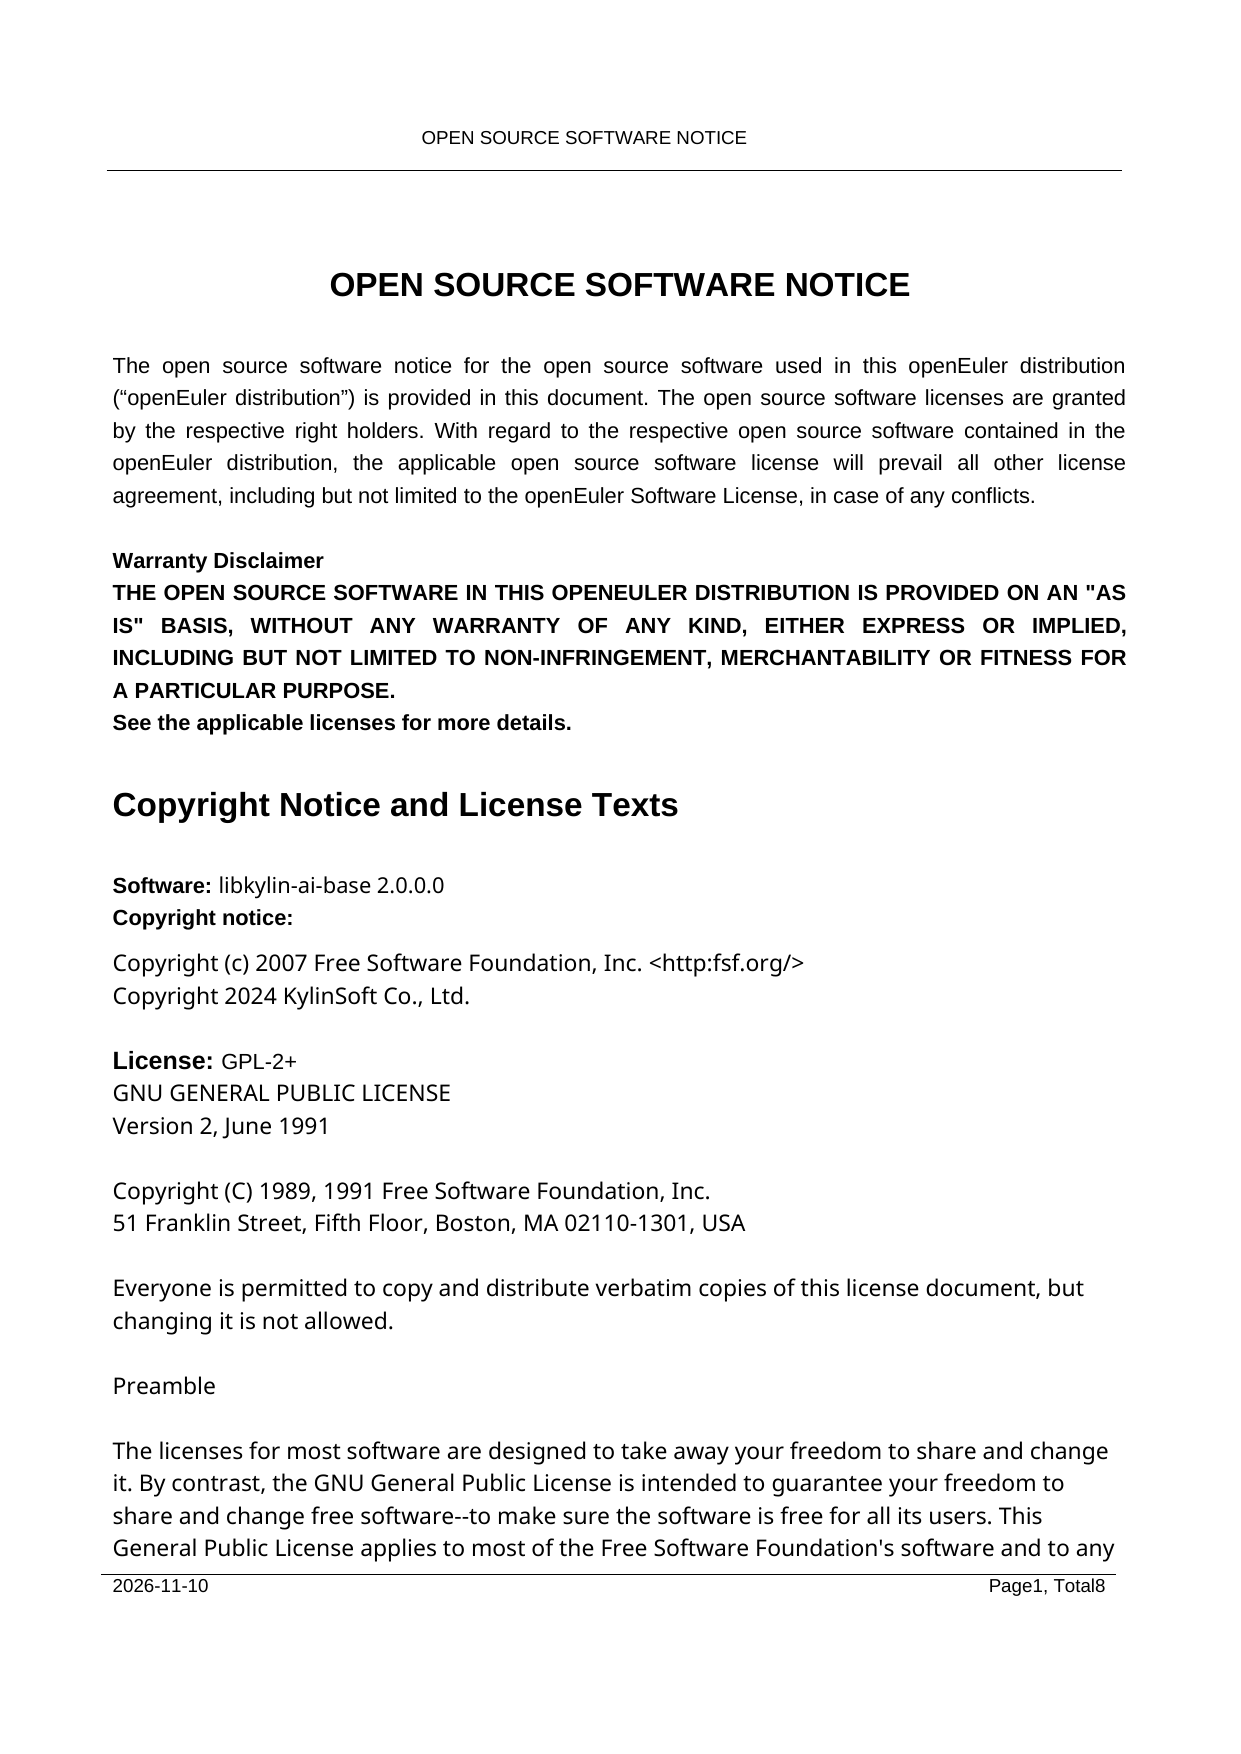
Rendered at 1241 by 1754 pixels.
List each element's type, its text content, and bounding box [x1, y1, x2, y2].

text Warranty Disclaimer [112, 544, 1128, 576]
text Version 2, June 1991 [112, 1109, 1128, 1142]
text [112, 1434, 1128, 1564]
text THE OPEN SOURCE SOFTWARE IN THIS OPENEULER DISTRIBUTION IS PROVIDED ON AN "AS IS" BASIS, WITHOUT ANY WARRANTY OF ANY KIND, EITHER EXPRESS OR IMPLIED, INCLUDING BUT NOT LIMITED TO NON-INFRINGEMENT, MERCHANTABILITY OR FITNESS FOR A PARTICULAR PURPOSE. See the applicable licenses for more details. [112, 576, 1128, 739]
text The open source software notice for the open source software used in this openEuler distribution (“openEuler distribution”) is provided in this document. The open source software licenses are granted by the respective right holders. With regard to the respective open source software contained in the openEuler distribution, the applicable open source software license will prevail all other license agreement, including but not limited to the openEuler Software License, in case of any conflicts. [112, 349, 1128, 511]
text License: GPL-2+ [112, 1044, 1128, 1077]
text Everyone is permitted to copy and distribute verbatim copies of this license document, but changing it is not allowed. [112, 1272, 1128, 1337]
title Software: libkylin-ai-base 2.0.0.0 [112, 869, 1128, 901]
text OPEN SOURCE SOFTWARE NOTICE [112, 251, 1128, 316]
text Copyright Notice and License Texts [112, 771, 1128, 836]
text 51 Franklin Street, Fifth Floor, Boston, MA 02110-1301, USA [112, 1207, 1128, 1239]
text Copyright (C) 1989, 1991 Free Software Foundation, Inc. [112, 1174, 1128, 1207]
text GNU GENERAL PUBLIC LICENSE [112, 1077, 1128, 1109]
text Copyright (c) 2007 Free Software Foundation, Inc. <http:fsf.org/> Copyright 2024 KylinSoft Co., Ltd. [112, 947, 1128, 1044]
text Copyright notice: [112, 901, 1128, 934]
text Preamble [112, 1369, 1128, 1402]
